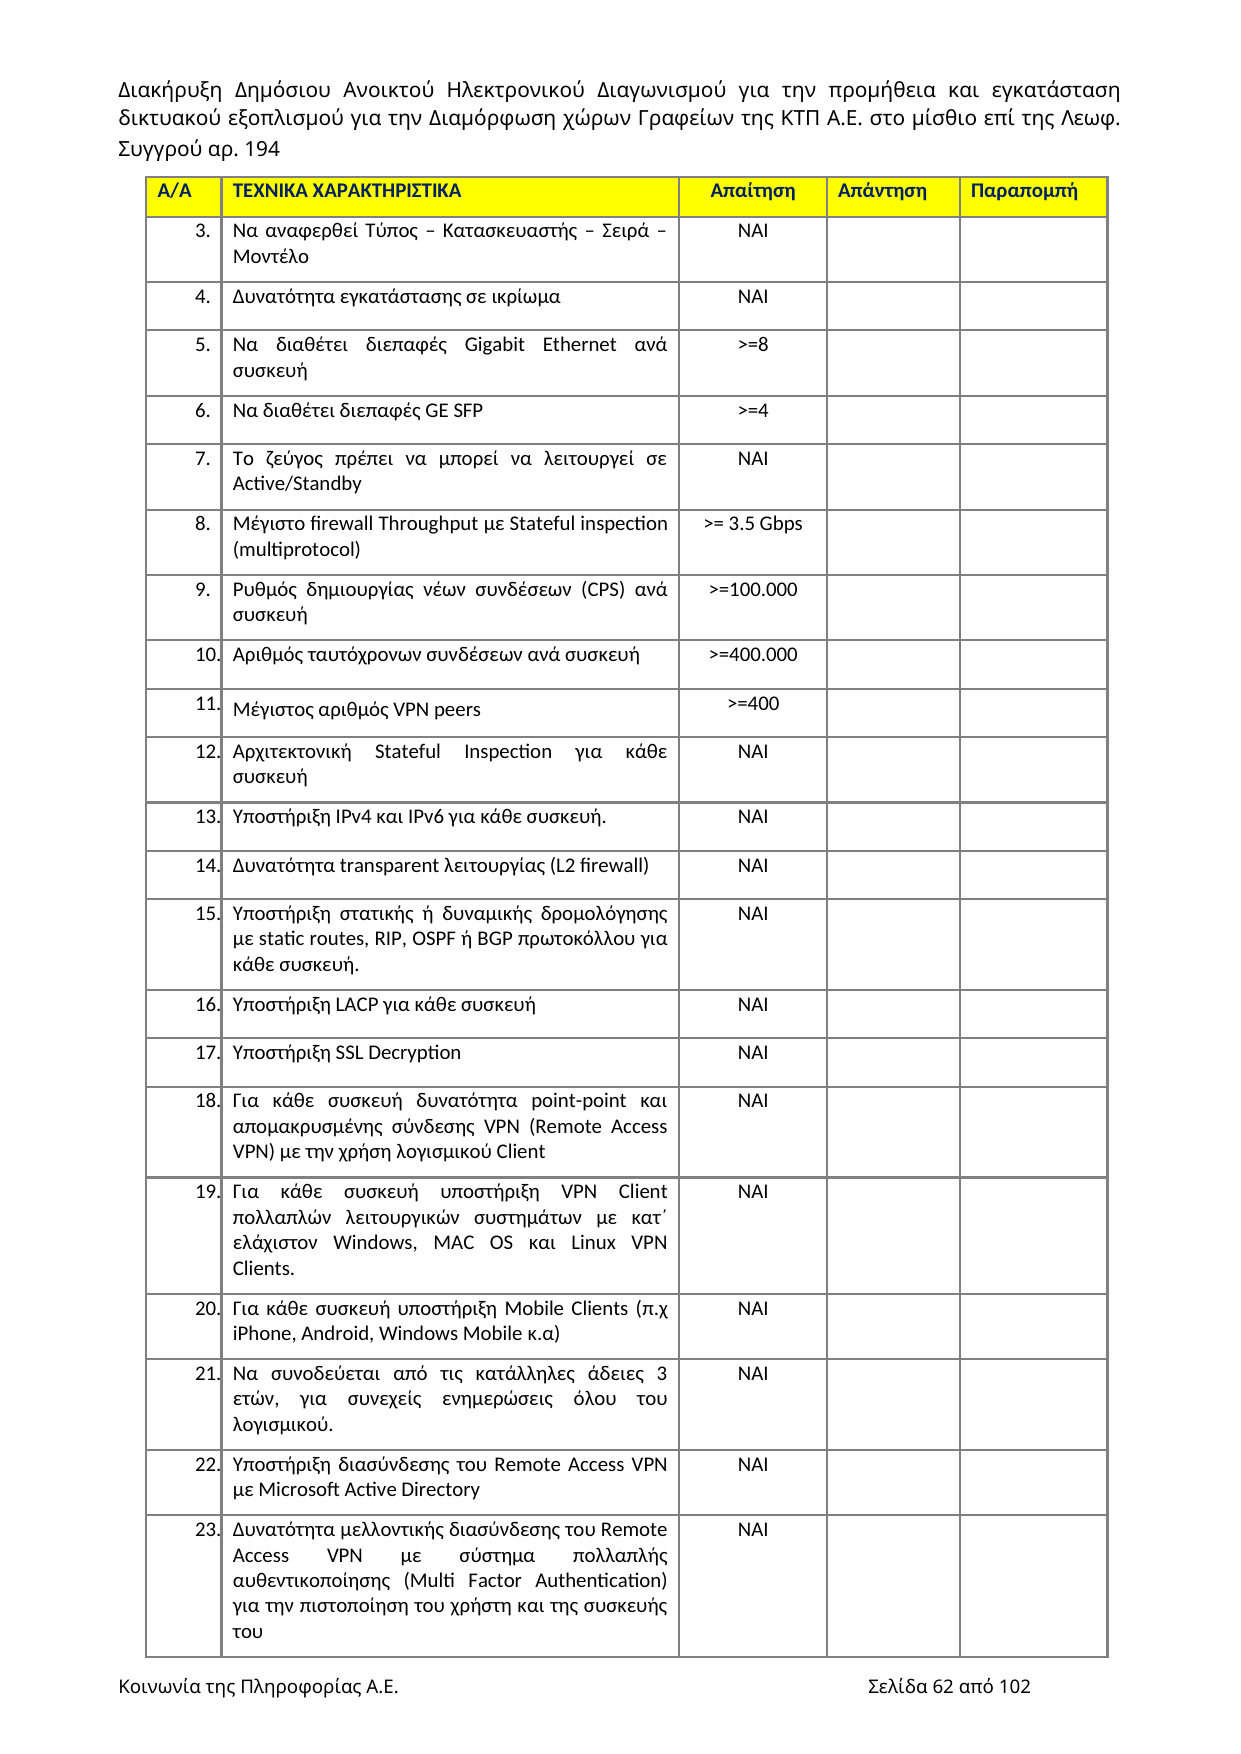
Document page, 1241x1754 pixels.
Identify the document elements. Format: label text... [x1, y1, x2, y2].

table_cell [961, 991, 1106, 1037]
table_cell ΝΑΙ [680, 1295, 826, 1358]
table_cell ΝΑΙ [680, 804, 826, 850]
table_cell Να διαθέτει διεπαφές Gigabit Ethernet ανά συσκευή [223, 331, 678, 395]
table_cell [147, 690, 220, 736]
table_cell NAI [680, 445, 826, 508]
table_cell ΝΑΙ [680, 283, 826, 329]
table_cell [147, 1360, 220, 1449]
table_cell [961, 397, 1106, 443]
table_cell [147, 1088, 220, 1176]
table_cell [828, 852, 959, 898]
table_cell [828, 900, 959, 989]
table_cell [828, 283, 959, 329]
table_cell [147, 852, 220, 898]
table_cell [147, 1451, 220, 1514]
table_cell Υποστήριξη διασύνδεσης του Remote Access VPN με Microsoft Active Directory [223, 1451, 678, 1514]
table_cell ΝΑΙ [680, 852, 826, 898]
table_cell [147, 1516, 220, 1656]
table_cell [961, 283, 1106, 329]
table_cell [961, 445, 1106, 508]
table_cell [147, 397, 220, 443]
table_cell Για κάθε συσκευή υποστήριξη Mobile Clients (π.χ iPhone, Android, Windows Mobile κ.α) [223, 1295, 678, 1358]
table_cell [961, 1451, 1106, 1514]
table_cell [828, 1451, 959, 1514]
table_cell [147, 738, 220, 801]
table_header Α/Α [147, 178, 220, 216]
table_cell [961, 1295, 1106, 1358]
table_cell [961, 1516, 1106, 1656]
table_cell [961, 1088, 1106, 1176]
table_cell [147, 1039, 220, 1086]
table_cell >=100.000 [680, 576, 826, 639]
table_cell [961, 738, 1106, 801]
table_cell ΝΑΙ [680, 1039, 826, 1086]
table_cell Να συνοδεύεται από τις κατάλληλες άδειες 3 ετών, για συνεχείς ενημερώσεις όλου του λογισμικού. [223, 1360, 678, 1449]
table_cell [828, 331, 959, 395]
table_cell [828, 1039, 959, 1086]
table_cell >=8 [680, 331, 826, 395]
table_cell ΝΑΙ [680, 218, 826, 281]
table_cell [147, 576, 220, 639]
table_cell [147, 218, 220, 281]
table_cell Να διαθέτει διεπαφές GE SFP [223, 397, 678, 443]
table_cell [147, 641, 220, 688]
table_header ΤΕΧΝΙΚΑ ΧΑΡΑΚΤΗΡΙΣΤΙΚΑ [223, 178, 678, 216]
table_cell [828, 1088, 959, 1176]
table_cell [828, 991, 959, 1037]
table_cell [961, 511, 1106, 574]
table_cell [961, 1039, 1106, 1086]
table_cell [961, 576, 1106, 639]
table_cell ΝΑΙ [680, 1360, 826, 1449]
table_cell [961, 852, 1106, 898]
table_cell Δυνατότητα μελλοντικής διασύνδεσης του Remote Access VPN με σύστημα πολλαπλής αυθεντικοποίησης (Multi Factor Authentication) για την πιστοποίηση του χρήστη και της συσκευής του [223, 1516, 678, 1656]
table_cell Το ζεύγος πρέπει να μπορεί να λειτουργεί σε Active/Standby [223, 445, 678, 508]
table_header Παραπομπή [961, 178, 1106, 216]
table_cell [961, 331, 1106, 395]
table_cell ΝΑΙ [680, 738, 826, 801]
table_cell Υποστήριξη στατικής ή δυναμικής δρομολόγησης με static routes, RIP, OSPF ή BGP πρωτοκόλλου για κάθε συσκευή. [223, 900, 678, 989]
table_cell >=400.000 [680, 641, 826, 688]
table_cell [147, 331, 220, 395]
table_cell [828, 511, 959, 574]
table_cell [147, 900, 220, 989]
table_cell [828, 445, 959, 508]
table_cell [961, 641, 1106, 688]
table_cell Υποστήριξη LACP για κάθε συσκευή [223, 991, 678, 1037]
table_cell [147, 804, 220, 850]
table_cell Ρυθμός δημιουργίας νέων συνδέσεων (CPS) ανά συσκευή [223, 576, 678, 639]
table_cell [828, 1179, 959, 1293]
table_cell Για κάθε συσκευή υποστήριξη VPN Client πολλαπλών λειτουργικών συστημάτων με κατ΄ ελάχιστον Windows, MAC OS και Linux VPN Clients. [223, 1179, 678, 1293]
table_cell [147, 511, 220, 574]
table_cell [828, 641, 959, 688]
table_cell [147, 1295, 220, 1358]
table_cell [828, 1516, 959, 1656]
table_cell [961, 804, 1106, 850]
table_cell [828, 690, 959, 736]
table_cell Υποστήριξη SSL Decryption [223, 1039, 678, 1086]
table_cell [828, 804, 959, 850]
table_cell [961, 1360, 1106, 1449]
table_header Απάντηση [828, 178, 959, 216]
table_cell Για κάθε συσκευή δυνατότητα point-point και απομακρυσμένης σύνδεσης VPN (Remote Access VPN) με την χρήση λογισμικού Client [223, 1088, 678, 1176]
table_cell Να αναφερθεί Τύπος – Κατασκευαστής – Σειρά – Μοντέλο [223, 218, 678, 281]
table_cell ΝΑΙ [680, 1088, 826, 1176]
table_cell [961, 218, 1106, 281]
table_cell Δυνατότητα εγκατάστασης σε ικρίωμα [223, 283, 678, 329]
table_cell [961, 900, 1106, 989]
table_cell >= 3.5 Gbps [680, 511, 826, 574]
table_cell Αρχιτεκτονική Stateful Inspection για κάθε συσκευή [223, 738, 678, 801]
table_cell [828, 576, 959, 639]
table_cell >=400 [680, 690, 826, 736]
table_cell ΝΑΙ [680, 1516, 826, 1656]
table_cell Δυνατότητα transparent λειτουργίας (L2 firewall) [223, 852, 678, 898]
table_cell >=4 [680, 397, 826, 443]
table_cell [961, 1179, 1106, 1293]
table_cell Μέγιστο firewall Throughput με Stateful inspection (multiprotocol) [223, 511, 678, 574]
table_cell [147, 445, 220, 508]
table_cell [828, 1295, 959, 1358]
table_cell Υποστήριξη IPv4 και IPv6 για κάθε συσκευή. [223, 804, 678, 850]
table_cell ΝΑΙ [680, 1179, 826, 1293]
table_cell Αριθμός ταυτόχρονων συνδέσεων ανά συσκευή [223, 641, 678, 688]
table_cell [828, 397, 959, 443]
table_cell [147, 1179, 220, 1293]
table_cell [961, 690, 1106, 736]
table_cell Μέγιστος αριθμός VPN peers [223, 690, 678, 736]
table_cell ΝΑΙ [680, 900, 826, 989]
table_cell ΝΑΙ [680, 1451, 826, 1514]
table_header Απαίτηση [680, 178, 826, 216]
table_cell [147, 991, 220, 1037]
table_cell [828, 218, 959, 281]
table_cell [147, 283, 220, 329]
table_cell ΝΑΙ [680, 991, 826, 1037]
table_cell [828, 738, 959, 801]
table_cell [828, 1360, 959, 1449]
